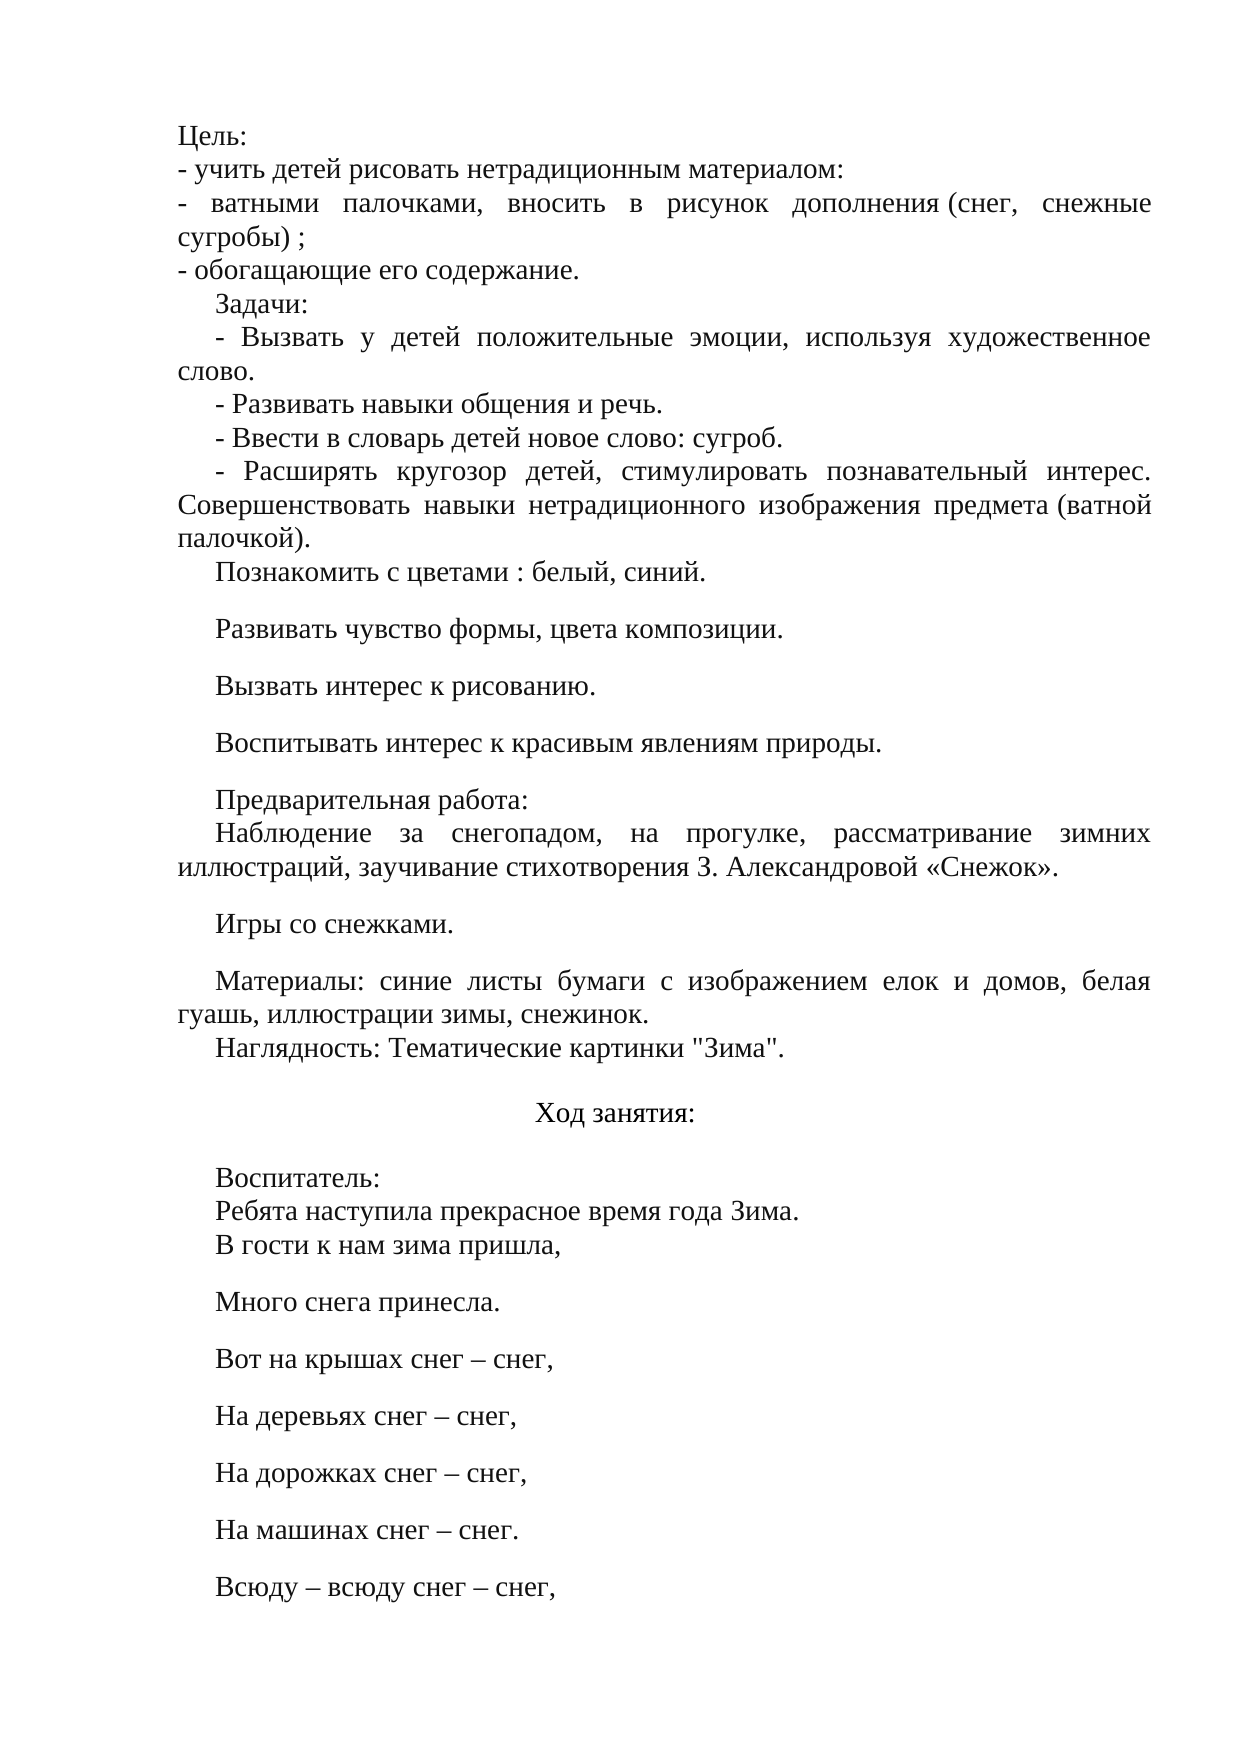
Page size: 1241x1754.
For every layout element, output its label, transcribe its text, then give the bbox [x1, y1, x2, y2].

text Развивать чувство формы, цвета композиции. [177, 611, 1152, 645]
text Воспитывать интерес к красивым явлениям природы. [177, 725, 1152, 759]
text На деревьях снег – снег, [177, 1398, 1152, 1431]
text Вот на крышах снег – снег, [177, 1341, 1152, 1374]
text Цель: [177, 118, 1152, 152]
text - Расширять кругозор детей, стимулировать познавательный интерес. Совершенствовать навыки нетрадиционного изображения предмета (ватной палочкой). [177, 453, 1152, 554]
text - Вызвать у детей положительные эмоции, используя художественное слово. [177, 319, 1152, 386]
text Познакомить с цветами : белый, синий. [177, 554, 1152, 588]
text Воспитатель: [177, 1160, 1152, 1193]
text - ватными палочками, вносить в рисунок дополнения (снег, снежные сугробы) ; [177, 185, 1152, 252]
text Вызвать интерес к рисованию. [177, 668, 1152, 702]
text Ребята наступила прекрасное время года Зима. [177, 1193, 1152, 1227]
text На машинах снег – снег. [177, 1512, 1152, 1545]
text В гости к нам зима пришла, [177, 1227, 1152, 1260]
text - Ввести в словарь детей новое слово: сугроб. [177, 420, 1152, 453]
text Игры со снежками. [177, 906, 1152, 940]
text Предварительная работа: [177, 782, 1152, 816]
text На дорожках снег – снег, [177, 1455, 1152, 1488]
text Наглядность: Тематические картинки "Зима". [177, 1030, 1152, 1064]
text Наблюдение за снегопадом, на прогулке, рассматривание зимних иллюстраций, заучивание стихотворения З. Александровой «Снежок». [177, 816, 1152, 883]
text Задачи: [177, 286, 1152, 319]
text Ход занятия: [177, 1095, 1152, 1128]
text Всюду – всюду снег – снег, [177, 1569, 1152, 1602]
text Материалы: синие листы бумаги с изображением елок и домов, белая гуашь, иллюстрации зимы, снежинок. [177, 963, 1152, 1030]
text Много снега принесла. [177, 1284, 1152, 1317]
text - обогащающие его содержание. [177, 252, 1152, 286]
text - Развивать навыки общения и речь. [177, 386, 1152, 420]
text - учить детей рисовать нетрадиционным материалом: [177, 152, 1152, 185]
